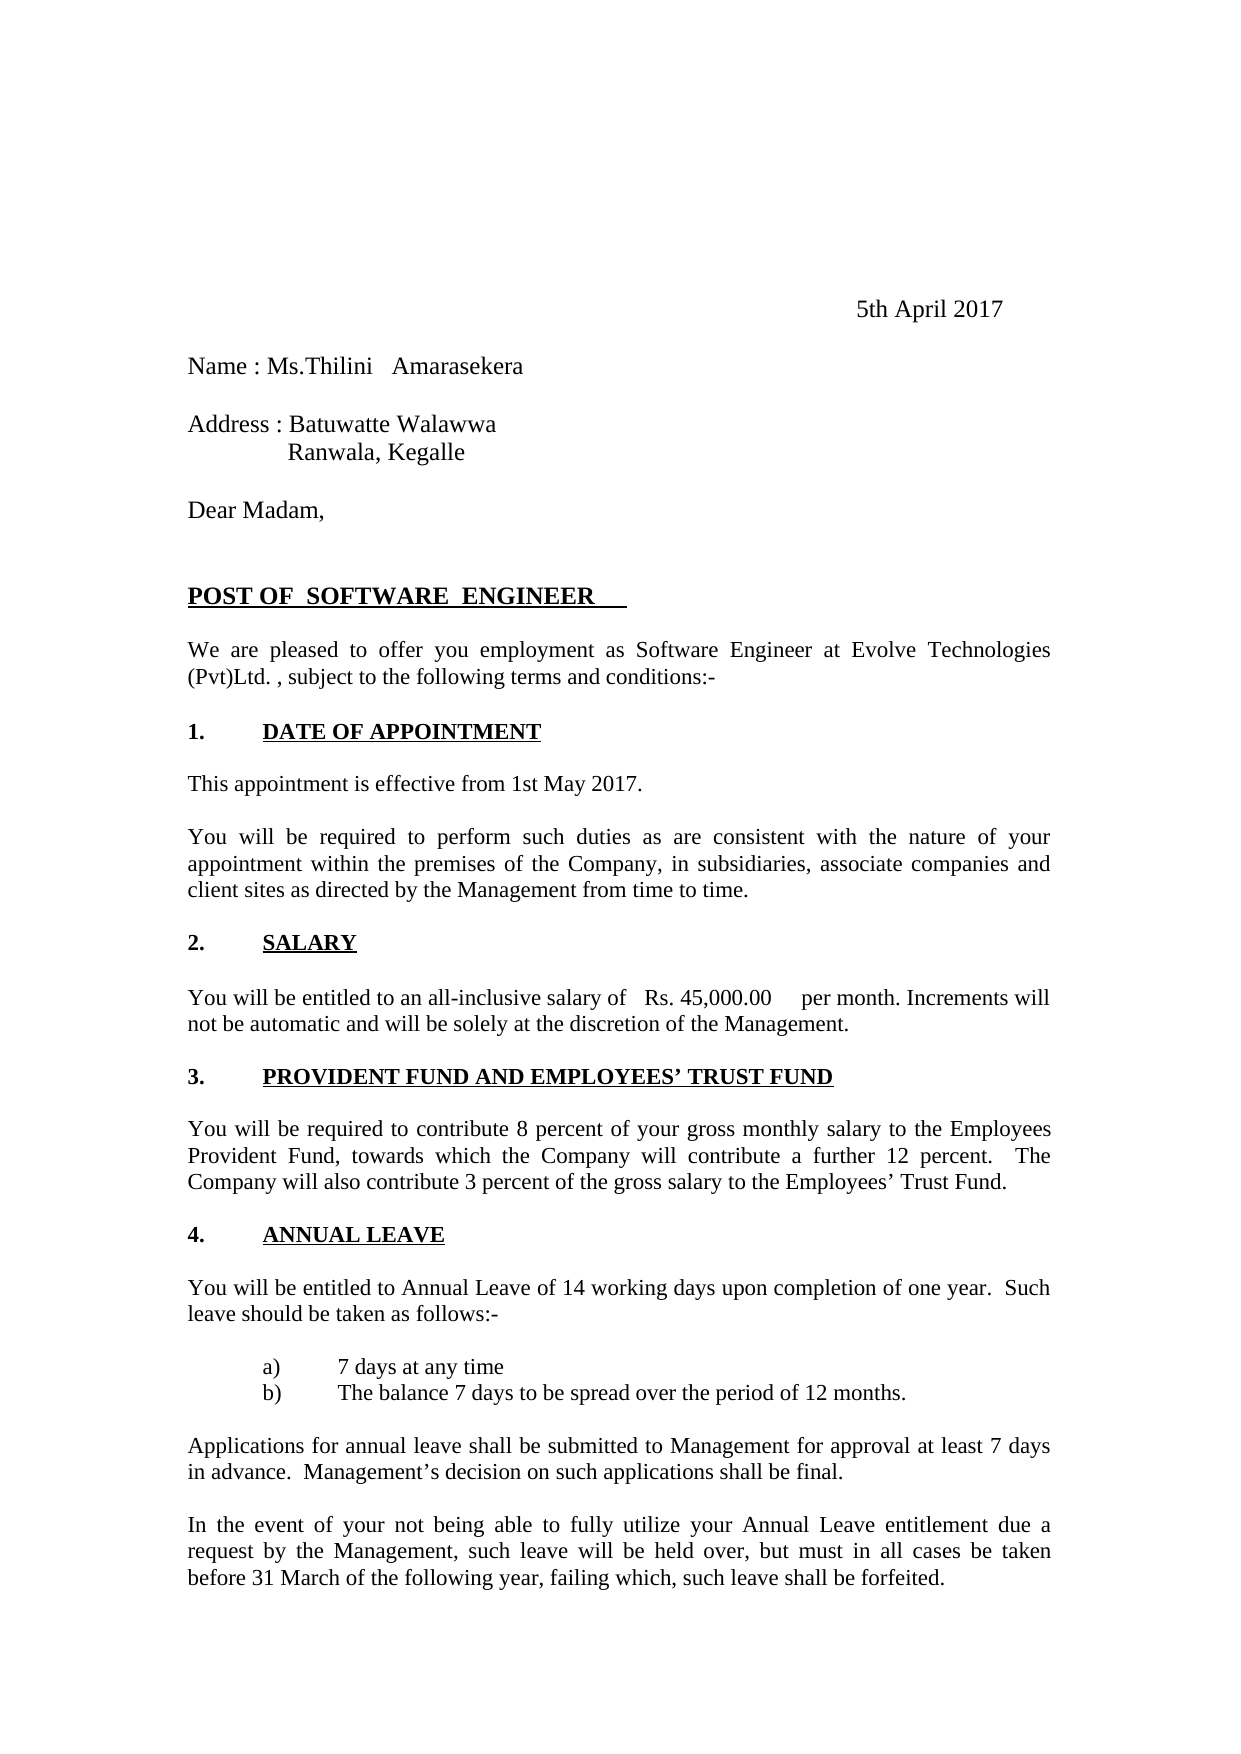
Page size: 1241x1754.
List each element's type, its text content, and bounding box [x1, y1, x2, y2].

text This appointment is effective from 1st May 2017. [187, 771, 1053, 797]
text You will be entitled to an all-inclusive salary of Rs. 45,000.00 per month. Increments will not be automatic and will be solely at the discretion of the Management. [187, 984, 1053, 1036]
text 2. SALARY [187, 929, 1053, 955]
text You will be entitled to Annual Leave of 14 working days upon completion of one year. Such leave should be taken as follows:- [187, 1274, 1053, 1326]
text You will be required to contribute 8 percent of your gross monthly salary to the Employees Provident Fund, towards which the Company will contribute a further 12 percent. The Company will also contribute 3 percent of the gross salary to the Employees’ Trust Fund. [187, 1116, 1053, 1194]
text Name : Ms.Thilini Amarasekera [187, 351, 1053, 380]
list 7 days at any time [262, 1353, 1053, 1379]
text 3. PROVIDENT FUND AND EMPLOYEES’ TRUST FUND [187, 1063, 1053, 1089]
text Dear Madam, [94, 495, 1053, 524]
text 1. DATE OF APPOINTMENT [187, 718, 1053, 744]
text We are pleased to offer you employment as Software Engineer at Evolve Technologies (Pvt)Ltd. , subject to the following terms and conditions:- [187, 636, 1053, 689]
list The balance 7 days to be spread over the period of 12 months. [262, 1379, 1053, 1405]
text POST OF SOFTWARE ENGINEER [187, 581, 1053, 610]
text Ranwala, Kegalle [187, 437, 1053, 466]
text Applications for annual leave shall be submitted to Management for approval at least 7 days in advance. Management’s decision on such applications shall be final. [187, 1432, 1053, 1484]
text Address : Batuwatte Walawwa [187, 409, 1053, 437]
text You will be required to perform such duties as are consistent with the nature of your appointment within the premises of the Company, in subsidiaries, associate companies and client sites as directed by the Management from time to time. [187, 823, 1053, 902]
text 5th April 2017 [187, 294, 1053, 322]
text 4. ANNUAL LEAVE [187, 1221, 1053, 1247]
text In the event of your not being able to fully utilize your Annual Leave entitlement due a request by the Management, such leave will be held over, but must in all cases be taken before 31 March of the following year, failing which, such leave shall be forfeited. [187, 1511, 1053, 1590]
